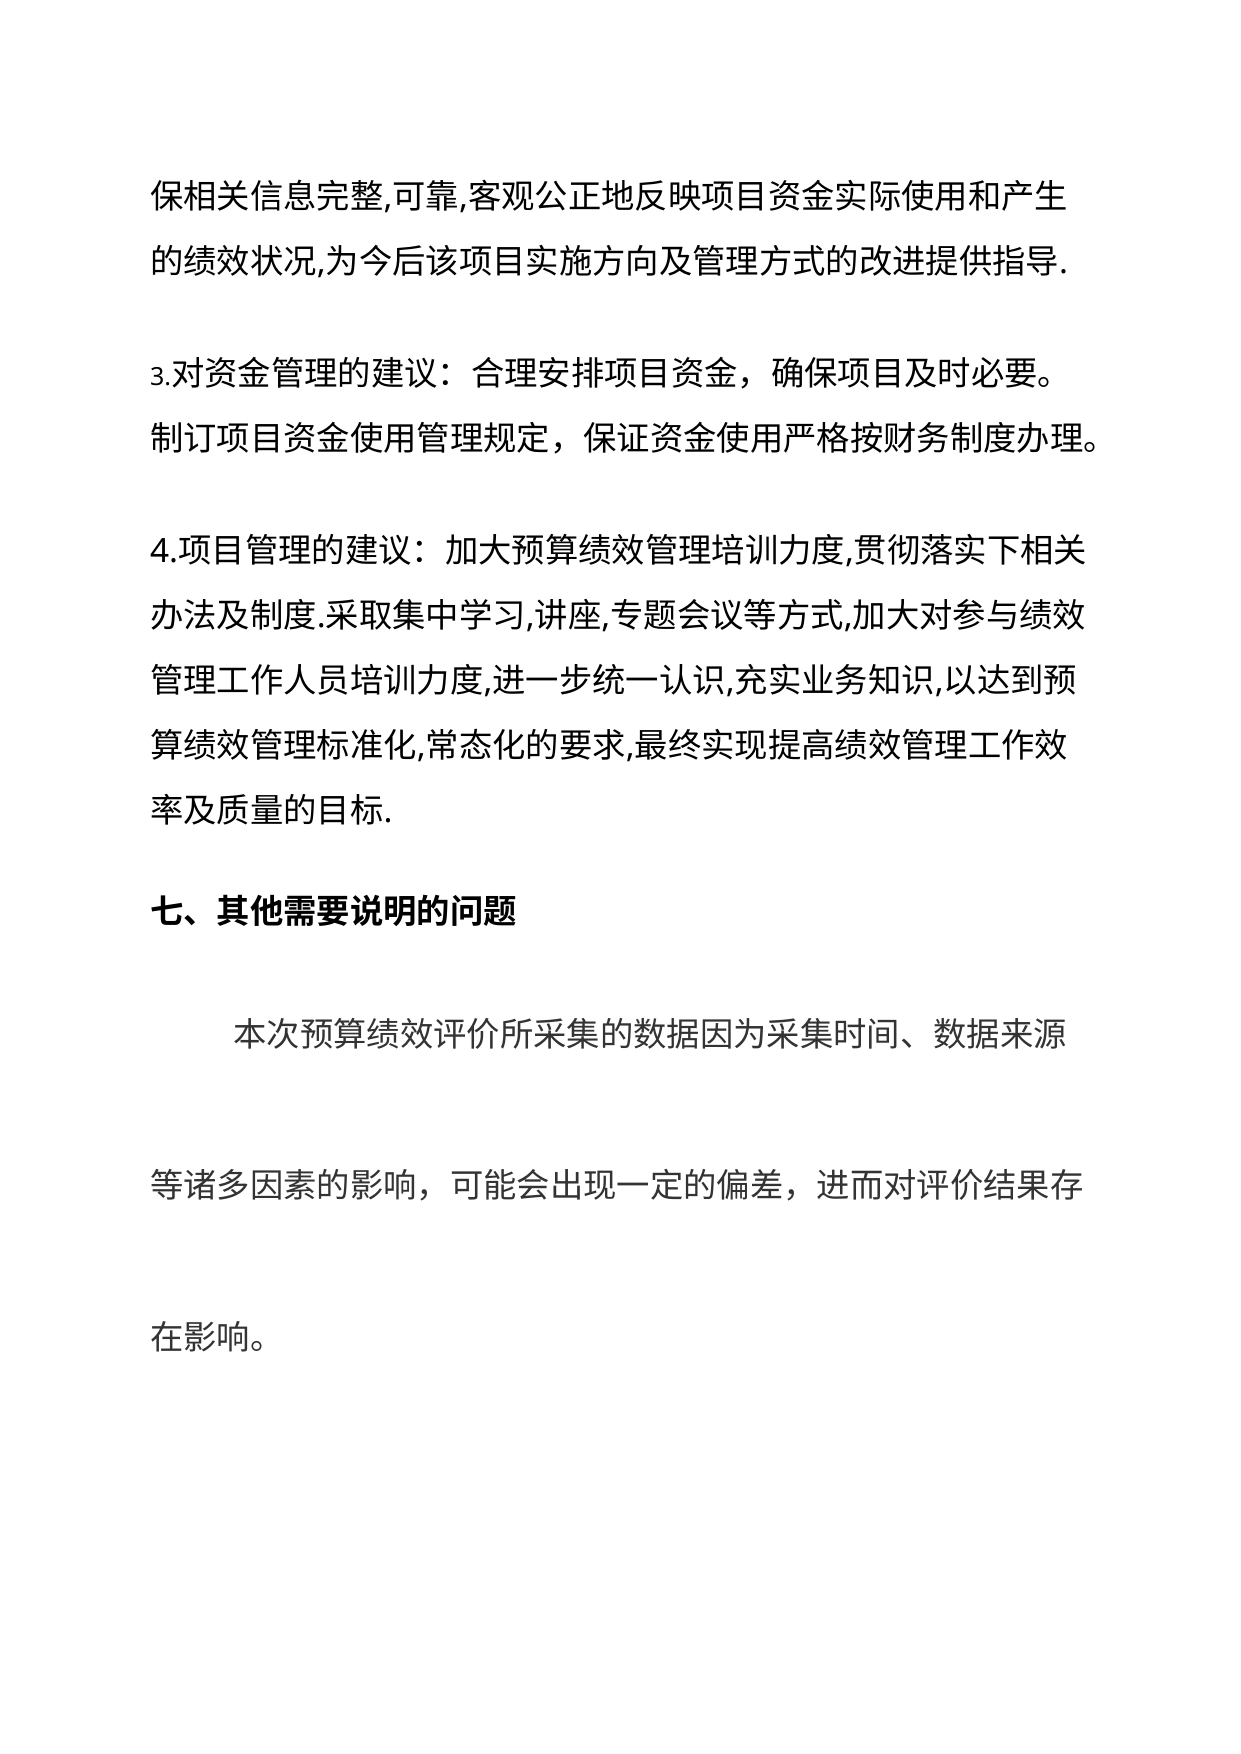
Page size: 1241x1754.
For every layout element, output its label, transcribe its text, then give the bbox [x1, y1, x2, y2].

text 3.对资金管理的建议：合理安排项目资金，确保项目及时必要。制订项目资金使用管理规定，保证资金使用严格按财务制度办理。 [150, 339, 1090, 469]
text 本次预算绩效评价所采集的数据因为采集时间、数据来源等诸多因素的影响，可能会出现一定的偏差，进而对评价结果存在影响。 [150, 999, 1090, 1367]
text 七、其他需要说明的问题 [150, 876, 1090, 941]
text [150, 162, 1090, 292]
text 4.项目管理的建议：加大预算绩效管理培训力度,贯彻落实下相关办法及制度.采取集中学习,讲座,专题会议等方式,加大对参与绩效管理工作人员培训力度,进一步统一认识,充实业务知识,以达到预算绩效管理标准化,常态化的要求,最终实现提高绩效管理工作效率及质量的目标. [150, 516, 1090, 841]
